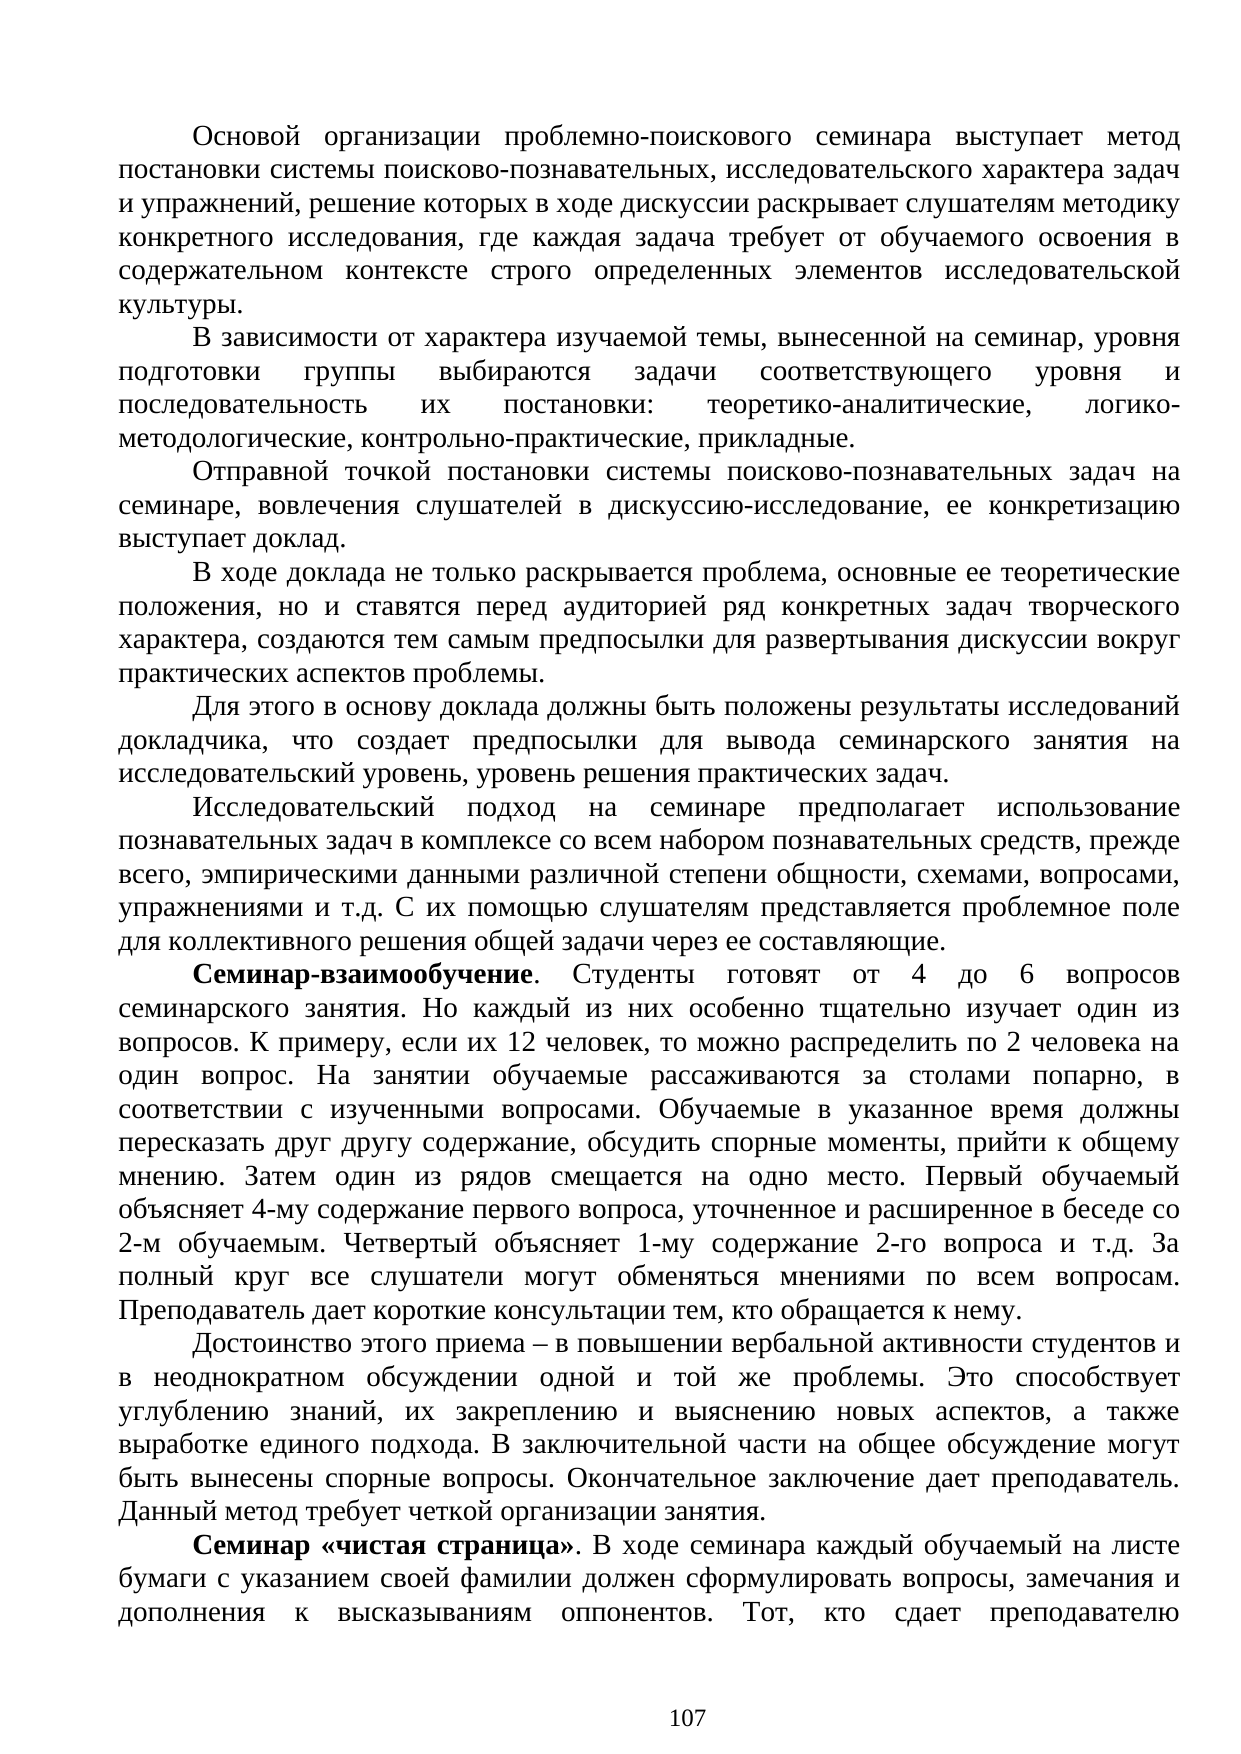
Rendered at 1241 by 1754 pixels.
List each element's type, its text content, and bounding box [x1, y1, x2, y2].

text Отправной точкой постановки системы поисково-познавательных задач на семинаре, вовлечения слушателей в дискуссию-исследование, ее конкретизацию выступает доклад. [118, 453, 1181, 554]
text Достоинство этого приема – в повышении вербальной активности студентов и в неоднократном обсуждении одной и той же проблемы. Это способствует углублению знаний, их закреплению и выяснению новых аспектов, а также выработке единого подхода. В заключительной части на общее обсуждение могут быть вынесены спорные вопросы. Окончательное заключение дает преподаватель. Данный метод требует четкой организации занятия. [118, 1326, 1181, 1527]
text Семинар-взаимообучение. Студенты готовят от 4 до 6 вопросов семинарского занятия. Но каждый из них особенно тщательно изучает один из вопросов. К примеру, если их 12 человек, то можно распределить по 2 человека на один вопрос. На занятии обучаемые рассаживаются за столами попарно, в соответствии с изученными вопросами. Обучаемые в указанное время должны пересказать друг другу содержание, обсудить спорные моменты, прийти к общему мнению. Затем один из рядов смещается на одно место. Первый обучаемый объясняет 4-му содержание первого вопроса, уточненное и расширенное в беседе со 2-м обучаемым. Четвертый объясняет 1-му содержание 2-го вопроса и т.д. За полный круг все слушатели могут обменяться мнениями по всем вопросам. Преподаватель дает короткие консультации тем, кто обращается к нему. [118, 957, 1181, 1326]
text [118, 1527, 1181, 1627]
text Для этого в основу доклада должны быть положены результаты исследований докладчика, что создает предпосылки для вывода семинарского занятия на исследовательский уровень, уровень решения практических задач. [118, 688, 1181, 789]
text Исследовательский подход на семинаре предполагает использование познавательных задач в комплексе со всем набором познавательных средств, прежде всего, эмпирическими данными различной степени общности, схемами, вопросами, упражнениями и т.д. С их помощью слушателям представляется проблемное поле для коллективного решения общей задачи через ее составляющие. [118, 789, 1181, 957]
text В зависимости от характера изучаемой темы, вынесенной на семинар, уровня подготовки группы выбираются задачи соответствующего уровня и последовательность их постановки: теоретико-аналитические, логико-методологические, контрольно-практические, прикладные. [118, 319, 1181, 453]
text В ходе доклада не только раскрывается проблема, основные ее теоретические положения, но и ставятся перед аудиторией ряд конкретных задач творческого характера, создаются тем самым предпосылки для развертывания дискуссии вокруг практических аспектов проблемы. [118, 554, 1181, 688]
text Основой организации проблемно-поискового семинара выступает метод постановки системы поисково-познавательных, исследовательского характера задач и упражнений, решение которых в ходе дискуссии раскрывает слушателям методику конкретного исследования, где каждая задача требует от обучаемого освоения в содержательном контексте строго определенных элементов исследовательской культуры. [118, 118, 1181, 319]
